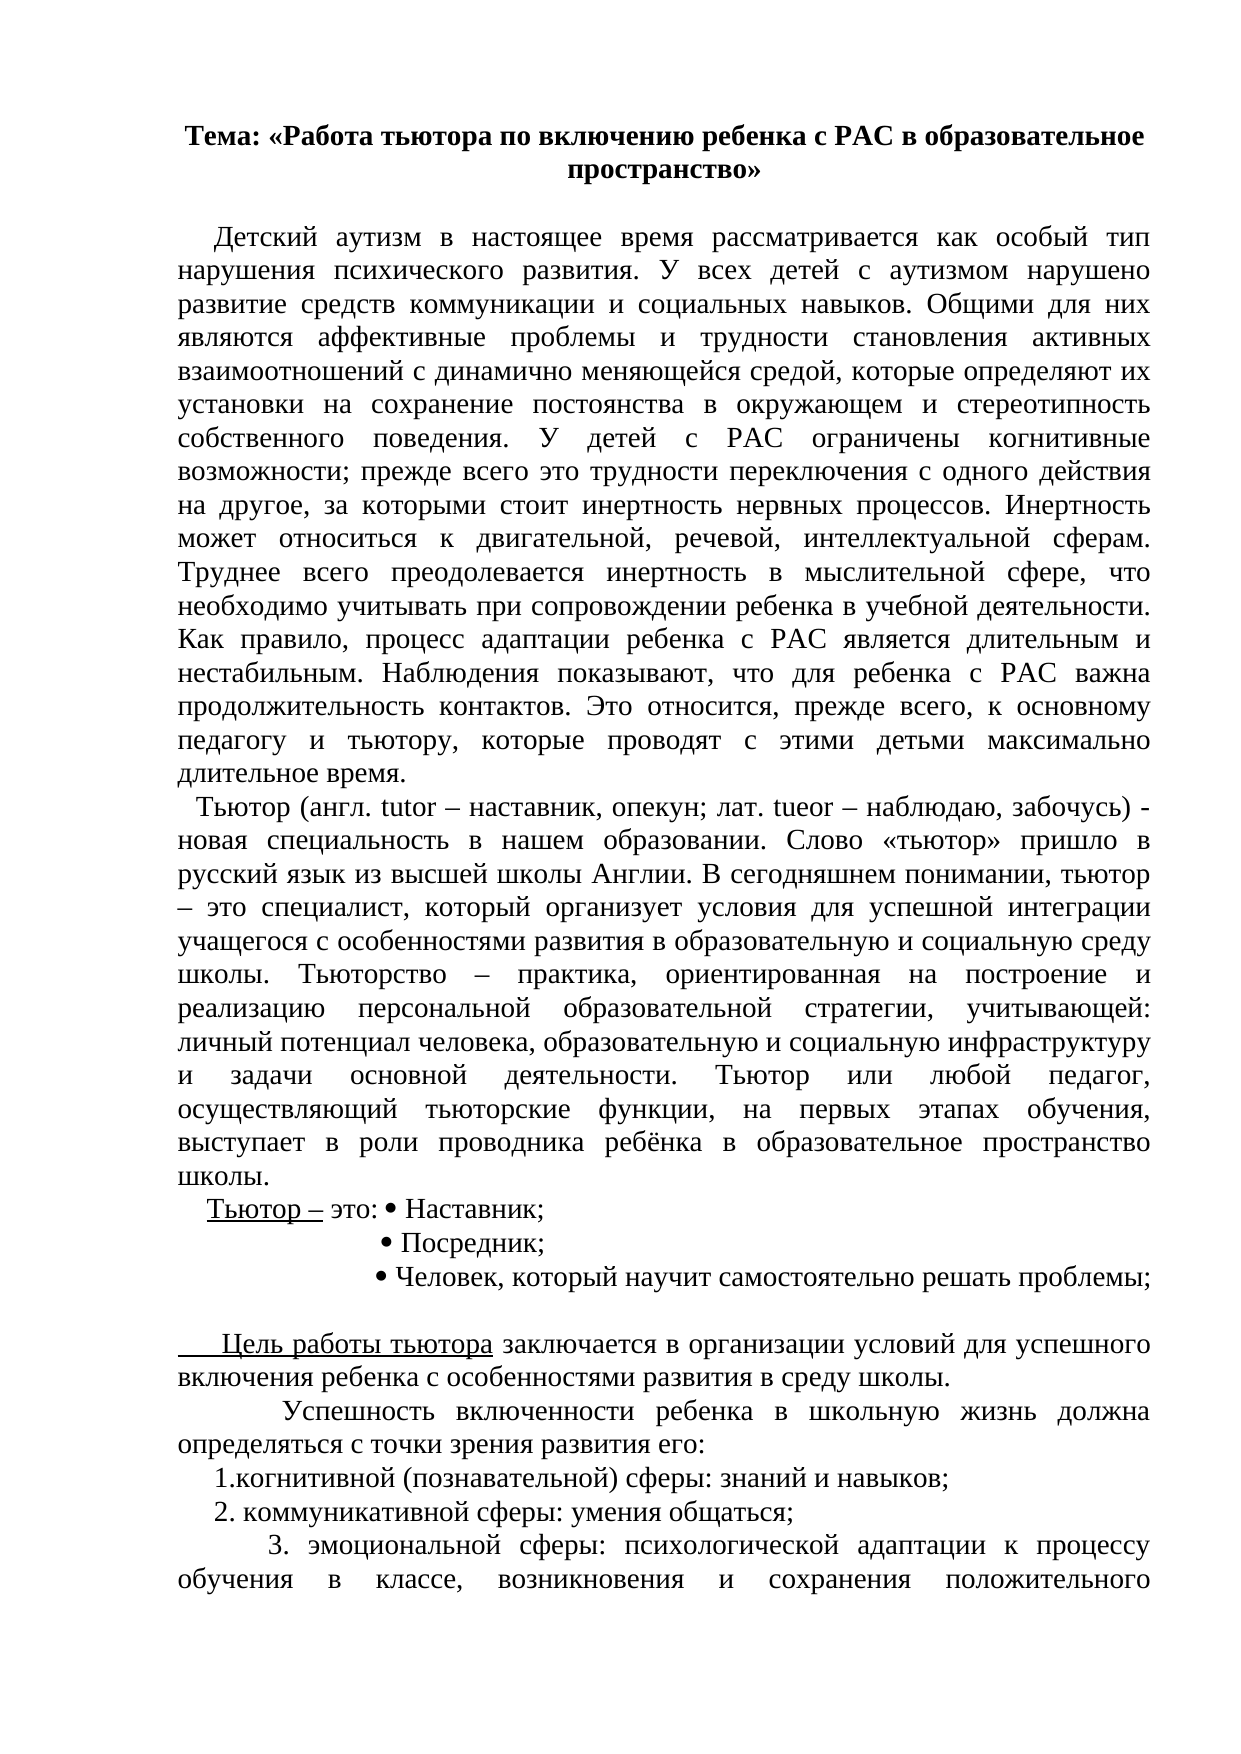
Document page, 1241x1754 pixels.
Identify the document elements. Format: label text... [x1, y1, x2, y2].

text Человек, который научит самостоятельно решать проблемы; [177, 1259, 1152, 1292]
text Тема: «Работа тьютора по включению ребенка с РАС в образовательное пространство» [177, 118, 1152, 185]
text 1.когнитивной (познавательной) сферы: знаний и навыков; [177, 1460, 1152, 1494]
text Посредник; [177, 1225, 1152, 1259]
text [177, 1527, 1152, 1594]
text Цель работы тьютора заключается в организации условий для успешного включения ребенка с особенностями развития в среду школы. [177, 1326, 1152, 1393]
text Тьютор – это: Наставник; [177, 1191, 1152, 1225]
text Тьютор (англ. tutor – наставник, опекун; лат. tueor – наблюдаю, забочусь) - новая специальность в нашем образовании. Слово «тьютор» пришло в русский язык из высшей школы Англии. В сегодняшнем понимании, тьютор – это специалист, который организует условия для успешной интеграции учащегося с особенностями развития в образовательную и социальную среду школы. Тьюторство – практика, ориентированная на построение и реализацию персональной образовательной стратегии, учитывающей: личный потенциал человека, образовательную и социальную инфраструктуру и задачи основной деятельности. Тьютор или любой педагог, осуществляющий тьюторские функции, на первых этапах обучения, выступает в роли проводника ребёнка в образовательное пространство школы. [177, 789, 1152, 1191]
text Успешность включенности ребенка в школьную жизнь должна определяться с точки зрения развития его: [177, 1393, 1152, 1460]
text 2. коммуникативной сферы: умения общаться; [177, 1494, 1152, 1527]
text Детский аутизм в настоящее время рассматривается как особый тип нарушения психического развития. У всех детей с аутизмом нарушено развитие средств коммуникации и социальных навыков. Общими для них являются аффективные проблемы и трудности становления активных взаимоотношений с динамично меняющейся средой, которые определяют их установки на сохранение постоянства в окружающем и стереотипность собственного поведения. У детей с РАС ограничены когнитивные возможности; прежде всего это трудности переключения с одного действия на другое, за которыми стоит инертность нервных процессов. Инертность может относиться к двигательной, речевой, интеллектуальной сферам. Труднее всего преодолевается инертность в мыслительной сфере, что необходимо учитывать при сопровождении ребенка в учебной деятельности. Как правило, процесс адаптации ребенка с РАС является длительным и нестабильным. Наблюдения показывают, что для ребенка с РАС важна продолжительность контактов. Это относится, прежде всего, к основному педагогу и тьютору, которые проводят с этими детьми максимально длительное время. [177, 219, 1152, 789]
